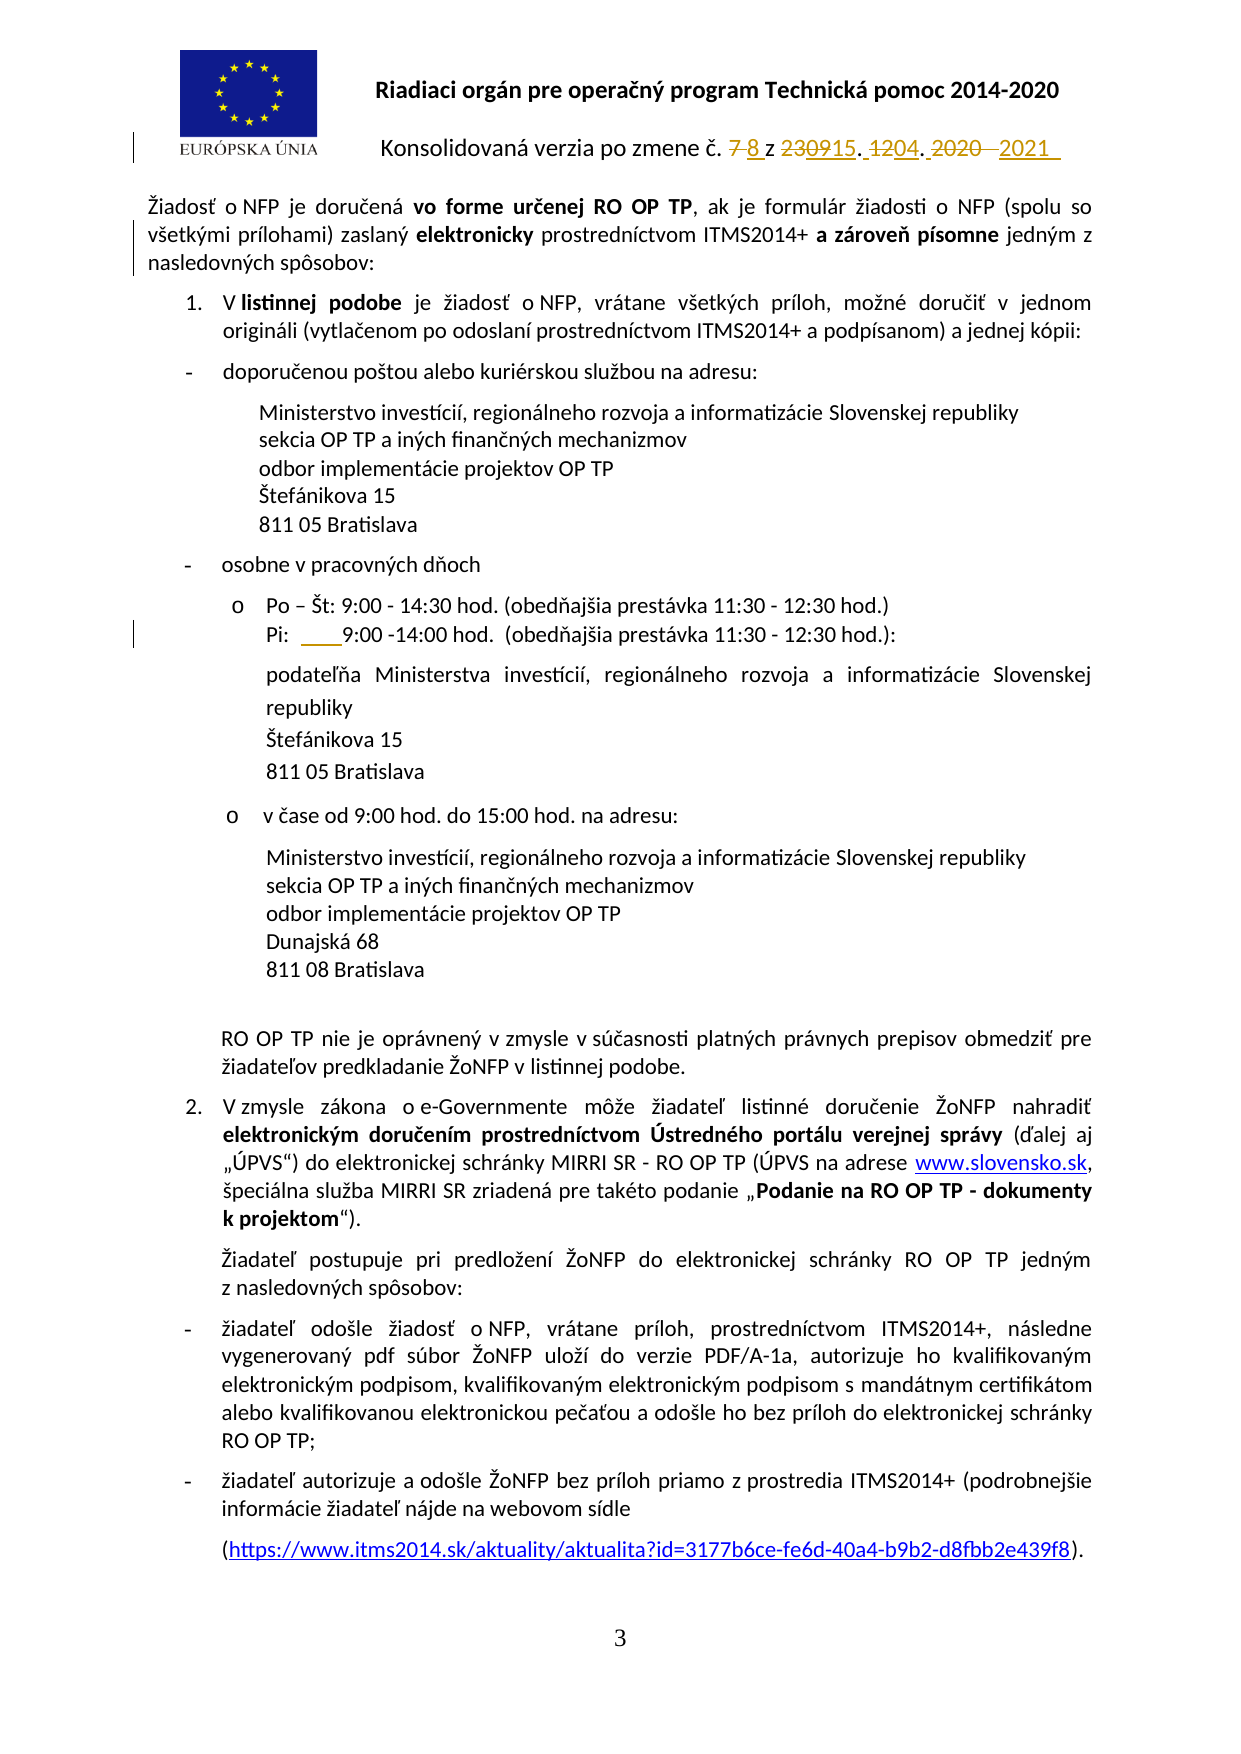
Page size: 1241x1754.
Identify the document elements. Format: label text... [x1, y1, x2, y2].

text podateľňa Ministerstva investícií, regionálneho rozvoja a informatizácie Slovenskej republiky [266, 660, 1093, 721]
text 811 05 Bratislava [266, 757, 1093, 785]
text 811 05 Bratislava [221, 510, 1093, 538]
text odbor implementácie projektov OP TP [263, 899, 1093, 927]
text Dunajská 68 [263, 927, 1093, 955]
text Štefánikova 15 [221, 482, 1093, 510]
text Žiadateľ postupuje pri predložení ŽoNFP do elektronickej schránky RO OP TP jedným z nasledovných spôsobov: [221, 1245, 1093, 1301]
picture [179, 50, 318, 155]
text Žiadosť o NFP je doručená vo forme určenej RO OP TP, ak je formulár žiadosti o NFP (spolu so všetkými prílohami) zaslaný elektronicky prostredníctvom ITMS2014+ a zároveň písomne jedným znasledovných spôsobov: [148, 192, 1093, 276]
list osobne v pracovných dňoch [184, 550, 1093, 578]
list žiadateľ autorizuje a odošle ŽoNFP bez príloh priamo z prostredia ITMS2014+ (podrobnejšie informácie žiadateľ nájde na webovom sídle [184, 1466, 1093, 1522]
list doporučenou poštou alebo kuriérskou službou na adresu: [185, 357, 1093, 385]
list V zmysle zákona o e-Governmente môže žiadateľ listinné doručenie ŽoNFP nahradiť elektronickým doručením prostredníctvom Ústredného portálu verejnej správy (ďalej aj „ÚPVS“) do elektronickej schránky MIRRI SR - RO OP TP (ÚPVS na adrese www.slovensko.sk, špeciálna služba MIRRI SR zriadená pre takéto podanie „Podanie na RO OP TP - dokumenty k projektom“). [185, 1092, 1093, 1233]
list Pi: 9:00 -14:00 hod. (obedňajšia prestávka 11:30 - 12:30 hod.): [223, 620, 1093, 648]
list (https://www.itms2014.sk/aktuality/aktualita?id=3177b6ce-fe6d-40a4-b9b2-d8fbb2e439f8). [221, 1535, 1093, 1563]
text sekcia OP TP a iných finančných mechanizmov [263, 871, 1093, 899]
text Ministerstvo investícií, regionálneho rozvoja a informatizácie Slovenskej republiky [263, 843, 1093, 871]
text sekcia OP TP a iných finančných mechanizmov [221, 426, 1093, 454]
list V listinnej podobe je žiadosť o NFP, vrátane všetkých príloh, možné doručiť v jednom origináli (vytlačenom po odoslaní prostredníctvom ITMS2014+ a podpísanom) a jednej kópii: [185, 288, 1093, 344]
text odbor implementácie projektov OP TP [221, 454, 1093, 482]
list Po – Št: 9:00 - 14:30 hod. (obedňajšia prestávka 11:30 - 12:30 hod.) [231, 591, 1093, 620]
text Štefánikova 15 [266, 725, 1093, 753]
list žiadateľ odošle žiadosť o NFP, vrátane príloh, prostredníctvom ITMS2014+, následne vygenerovaný pdf súbor ŽoNFP uloží do verzie PDF/A-1a, autorizuje ho kvalifikovaným elektronickým podpisom, kvalifikovaným elektronickým podpisom s mandátnym certifikátom alebo kvalifikovanou elektronickou pečaťou a odošle ho bez príloh do elektronickej schránky RO OP TP; [184, 1314, 1093, 1454]
text RO OP TP nie je oprávnený v zmysle v súčasnosti platných právnych prepisov obmedziť pre žiadateľov predkladanie ŽoNFP v listinnej podobe. [221, 1024, 1093, 1080]
text Ministerstvo investícií, regionálneho rozvoja a informatizácie Slovenskej republiky [221, 398, 1093, 426]
text 811 08 Bratislava [263, 955, 1093, 983]
list v čase od 9:00 hod. do 15:00 hod. na adresu: [225, 802, 1093, 831]
